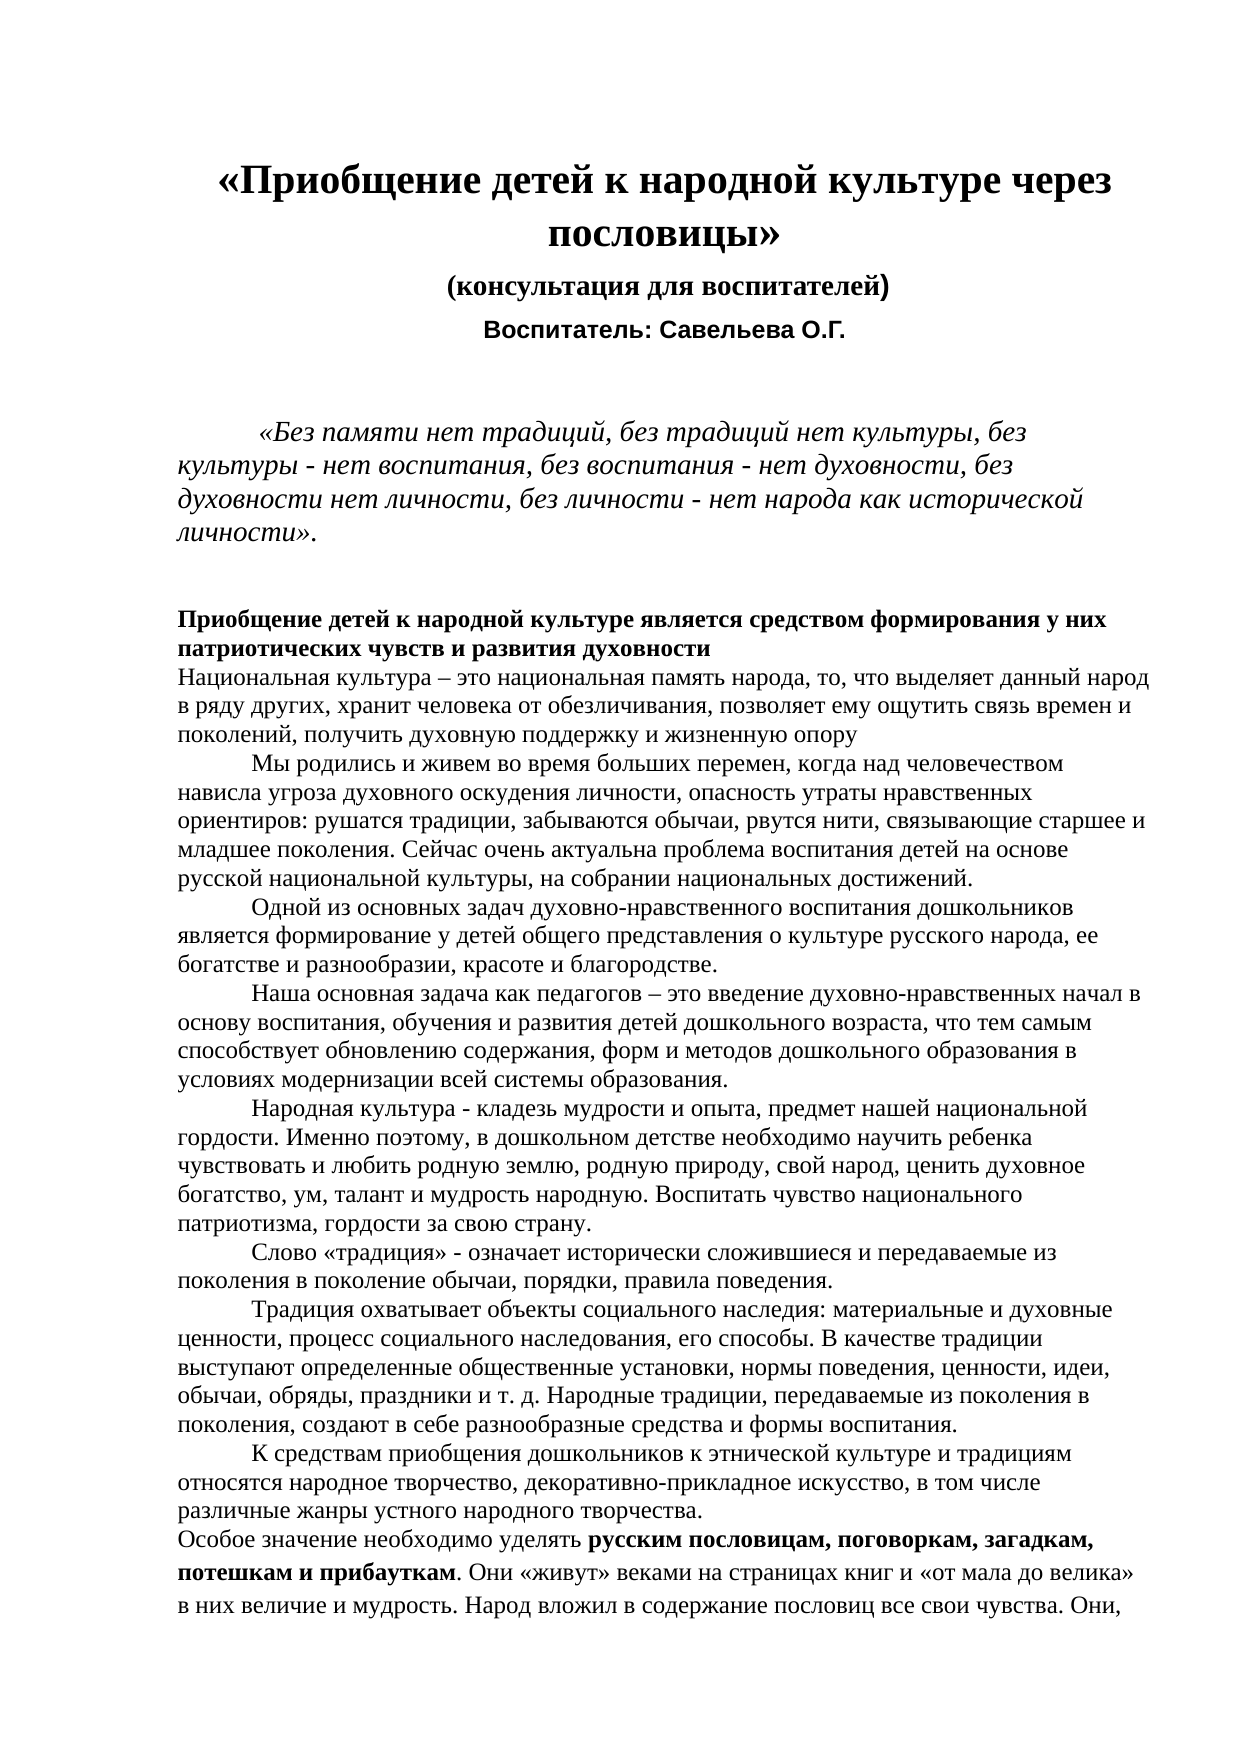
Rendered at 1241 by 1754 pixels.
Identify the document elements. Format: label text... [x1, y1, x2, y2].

text Мы родились и живем во время больших перемен, когда над человечеством нависла угроза духовного оскудения личности, опасность утраты нравственных ориентиров: рушатся традиции, забываются обычаи, рвутся нити, связывающие старшее и младшее поколения. Сейчас очень актуальна проблема воспитания детей на основе русской национальной культуры, на собрании национальных достижений. [177, 748, 1152, 892]
text Наша основная задача как педагогов – это введение духовно-нравственных начал в основу воспитания, обучения и развития детей дошкольного возраста, что тем самым способствует обновлению содержания, форм и методов дошкольного образования в условиях модернизации всей системы образования. [177, 978, 1152, 1093]
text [177, 1524, 1152, 1619]
text (консультация для воспитателей) [177, 268, 1152, 302]
text Слово «традиция» - означает исторически сложившиеся и передаваемые из поколения в поколение обычаи, порядки, правила поведения. [177, 1237, 1152, 1294]
text Народная культура - кладезь мудрости и опыта, предмет нашей национальной гордости. Именно поэтому, в дошкольном детстве необходимо научить ребенка чувствовать и любить родную землю, родную природу, свой народ, ценить духовное богатство, ум, талант и мудрость народную. Воспитать чувство национального патриотизма, гордости за свою страну. [177, 1093, 1152, 1237]
text К средствам приобщения дошкольников к этнической культуре и традициям относятся народное творчество, декоративно-прикладное искусство, в том числе различные жанры устного народного творчества. [177, 1438, 1152, 1524]
text Приобщение детей к народной культуре является средством формирования у них патриотических чувств и развития духовности [177, 604, 1152, 662]
text «Без памяти нет традиций, без традиций нет культуры, без культуры - нет воспитания, без воспитания - нет духовности, без духовности нет личности, без личности - нет народа как исторической личности». [177, 414, 1152, 548]
text Одной из основных задач духовно-нравственного воспитания дошкольников является формирование у детей общего представления о культуре русского народа, ее богатстве и разнообразии, красоте и благородстве. [177, 892, 1152, 978]
text «Приобщение детей к народной культуре через пословицы» [177, 151, 1152, 256]
text Воспитатель: Савельева О.Г. [177, 314, 1152, 343]
text Национальная культура – это национальная память народа, то, что выделяет данный народ в ряду других, хранит человека от обезличивания, позволяет ему ощутить связь времен и поколений, получить духовную поддержку и жизненную опору [177, 662, 1152, 748]
text Традиция охватывает объекты социального наследия: материальные и духовные ценности, процесс социального наследования, его способы. В качестве традиции выступают определенные общественные установки, нормы поведения, ценности, идеи, обычаи, обряды, праздники и т. д. Народные традиции, передаваемые из поколения в поколения, создают в себе разнообразные средства и формы воспитания. [177, 1294, 1152, 1438]
